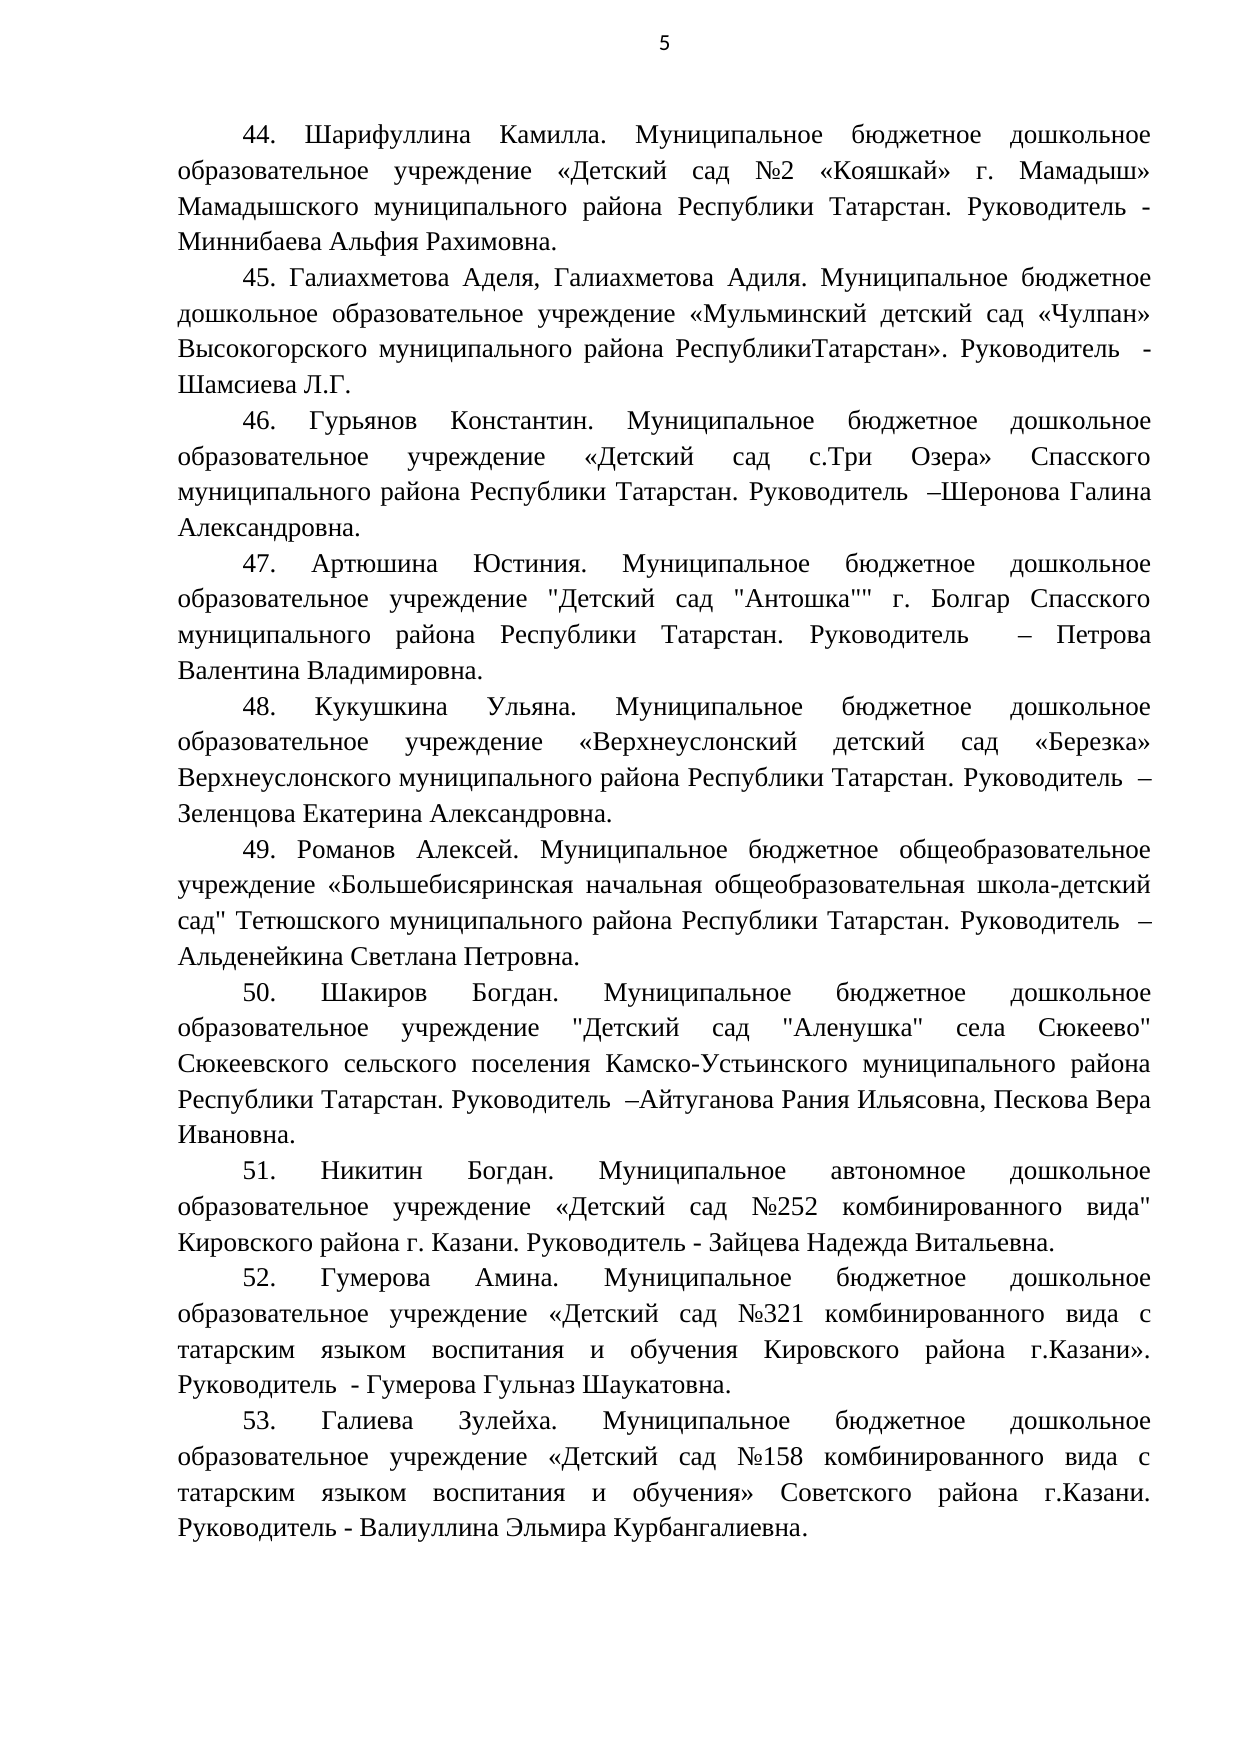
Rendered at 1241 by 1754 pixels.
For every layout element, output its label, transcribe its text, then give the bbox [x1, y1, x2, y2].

text 45. Галиахметова Аделя, Галиахметова Адиля. Муниципальное бюджетное дошкольное образовательное учреждение «Мульминский детский сад «Чулпан» Высокогорского муниципального района РеспубликиТатарстан». Руководитель -Шамсиева Л.Г. [177, 261, 1152, 399]
text 49. Романов Алексей. Муниципальное бюджетное общеобразовательное учреждение «Большебисяринская начальная общеобразовательная школа-детский сад" Тетюшского муниципального района Республики Татарстан. Руководитель – Альденейкина Светлана Петровна. [177, 833, 1152, 971]
text 44. Шарифуллина Камилла. Муниципальное бюджетное дошкольное образовательное учреждение «Детский сад №2 «Кояшкай» г. Мамадыш» Мамадышского муниципального района Республики Татарстан. Руководитель -Миннибаева Альфия Рахимовна. [177, 118, 1152, 256]
text 47. Артюшина Юстиния. Муниципальное бюджетное дошкольное образовательное учреждение "Детский сад "Антошка"" г. Болгар Спасского муниципального района Республики Татарстан. Руководитель – Петрова Валентина Владимировна. [177, 547, 1152, 685]
text 46. Гурьянов Константин. Муниципальное бюджетное дошкольное образовательное учреждение «Детский сад с.Три Озера» Спасского муниципального района Республики Татарстан. Руководитель –Шеронова Галина Александровна. [177, 404, 1152, 542]
text 53. Галиева Зулейха. Муниципальное бюджетное дошкольное образовательное учреждение «Детский сад №158 комбинированного вида с татарским языком воспитания и обучения» Советского района г.Казани. Руководитель - Валиуллина Эльмира Курбангалиевна. [177, 1404, 1152, 1543]
text 48. Кукушкина Ульяна. Муниципальное бюджетное дошкольное образовательное учреждение «Верхнеуслонский детский сад «Березка» Верхнеуслонского муниципального района Республики Татарстан. Руководитель – Зеленцова Екатерина Александровна. [177, 690, 1152, 828]
text 51. Никитин Богдан. Муниципальное автономное дошкольное образовательное учреждение «Детский сад №252 комбинированного вида" Кировского района г. Казани. Руководитель - Зайцева Надежда Витальевна. [177, 1154, 1152, 1257]
text 50. Шакиров Богдан. Муниципальное бюджетное дошкольное образовательное учреждение "Детский сад "Аленушка" села Сюкеево" Сюкеевского сельского поселения Камско-Устьинского муниципального района Республики Татарстан. Руководитель –Айтуганова Рания Ильясовна, Пескова Вера Ивановна. [177, 976, 1152, 1150]
text 52. Гумерова Амина. Муниципальное бюджетное дошкольное образовательное учреждение «Детский сад №321 комбинированного вида с татарским языком воспитания и обучения Кировского района г.Казани». Руководитель - Гумерова Гульназ Шаукатовна. [177, 1261, 1152, 1400]
